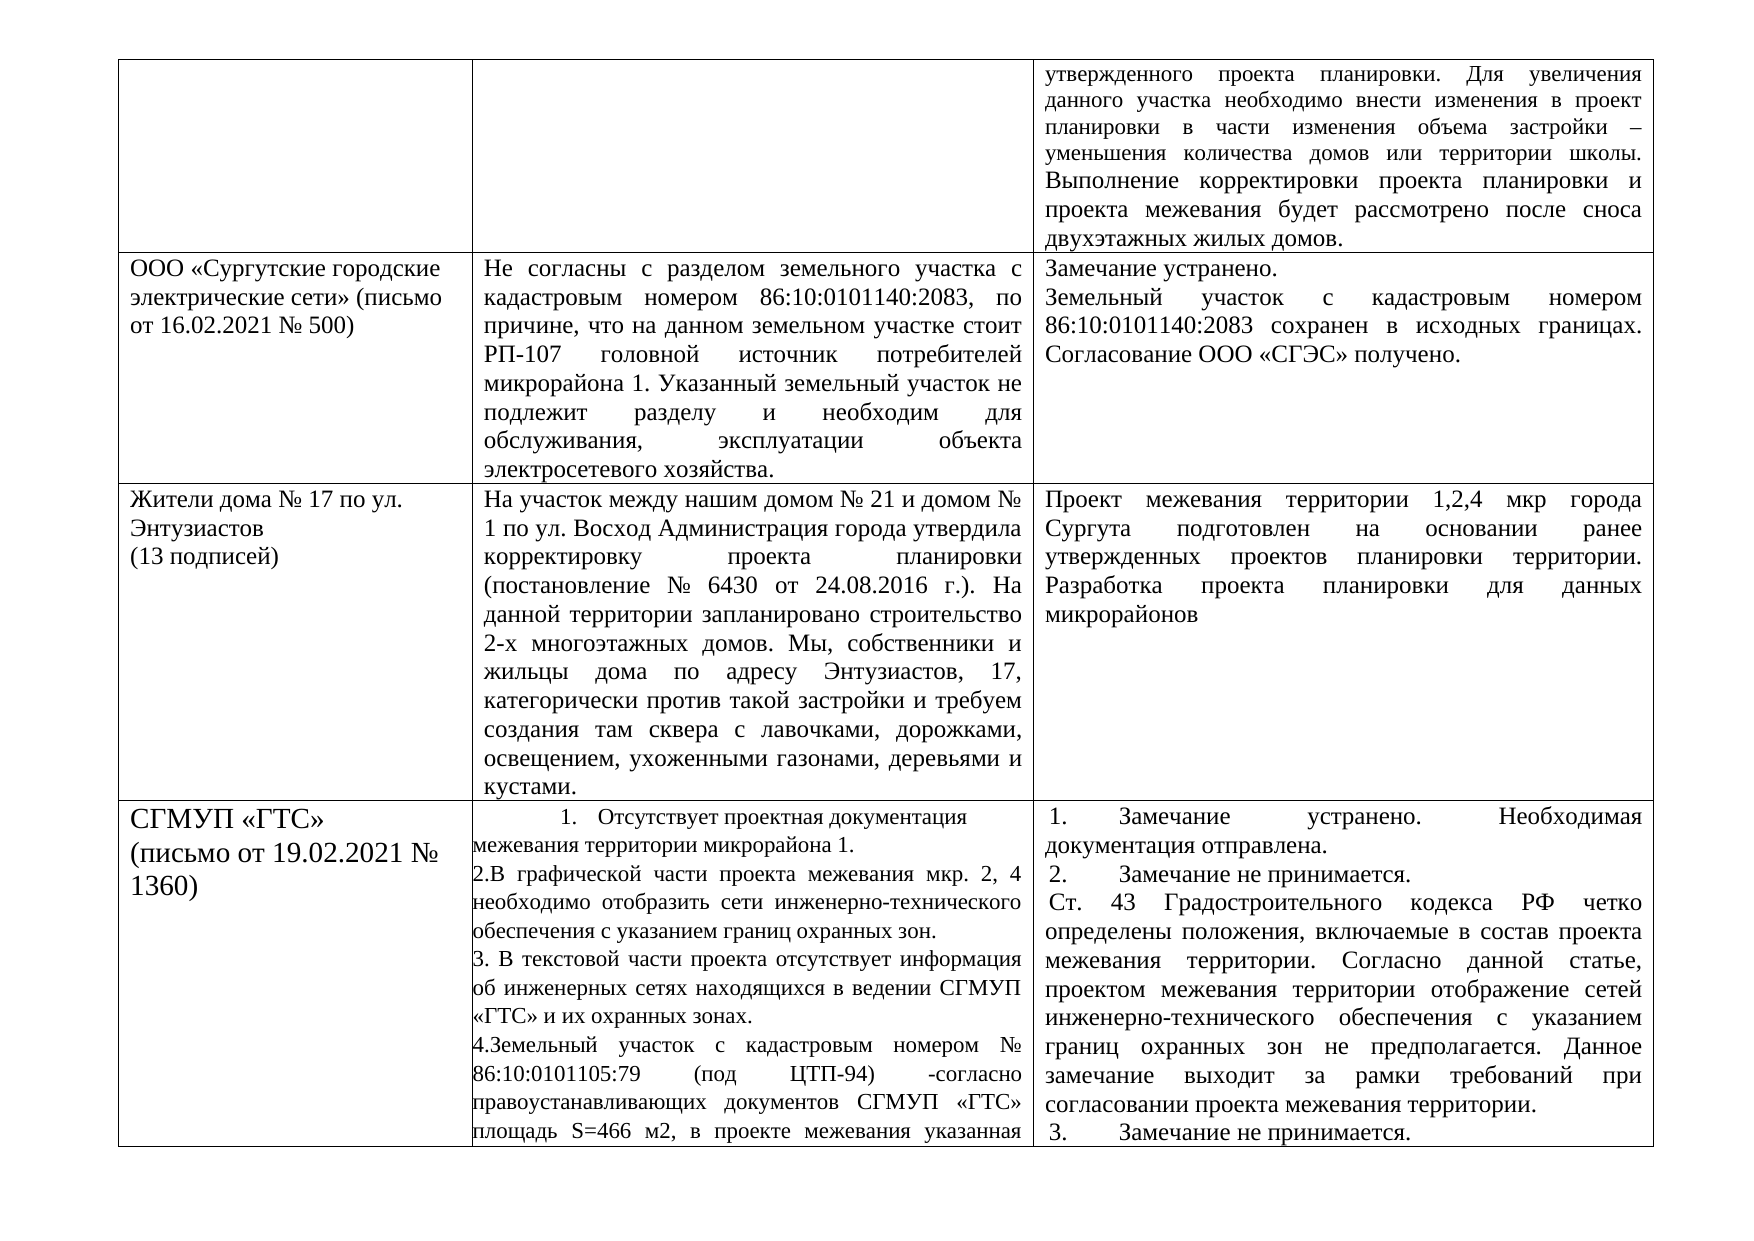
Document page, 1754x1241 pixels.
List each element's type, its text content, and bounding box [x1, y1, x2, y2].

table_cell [473, 801, 1033, 1146]
table_cell Проект межевания территории 1,2,4 мкр города Сургута подготовлен на основании ранее утвержденных проектов планировки территории. Разработка проекта планировки для данных микрорайонов [1034, 484, 1653, 800]
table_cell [1034, 801, 1653, 1146]
table_cell Замечание устранено. Земельный участок с кадастровым номером 86:10:0101140:2083 сохранен в исходных границах. Согласование ООО «СГЭС» получено. [1034, 253, 1653, 483]
table_cell Жители дома № 17 по ул. Энтузиастов (13 подписей) [119, 484, 472, 800]
table_cell [473, 60, 1033, 252]
table_cell ООО «Сургутские городские электрические сети» (письмо от 16.02.2021 № 500) [119, 253, 472, 483]
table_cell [1034, 60, 1653, 252]
table_cell На участок между нашим домом № 21 и домом № 1 по ул. Восход Администрация города утвердила корректировку проекта планировки (постановление № 6430 от 24.08.2016 г.). На данной территории запланировано строительство 2-х многоэтажных домов. Мы, собственники и жильцы дома по адресу Энтузиастов, 17, категорически против такой застройки и требуем создания там сквера с лавочками, дорожками, освещением, ухоженными газонами, деревьями и кустами. [473, 484, 1033, 800]
table_cell [119, 60, 472, 252]
table_cell Не согласны с разделом земельного участка с кадастровым номером 86:10:0101140:2083, по причине, что на данном земельном участке стоит РП-107 головной источник потребителей микрорайона 1. Указанный земельный участок не подлежит разделу и необходим для обслуживания, эксплуатации объекта электросетевого хозяйства. [473, 253, 1033, 483]
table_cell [119, 801, 472, 1146]
